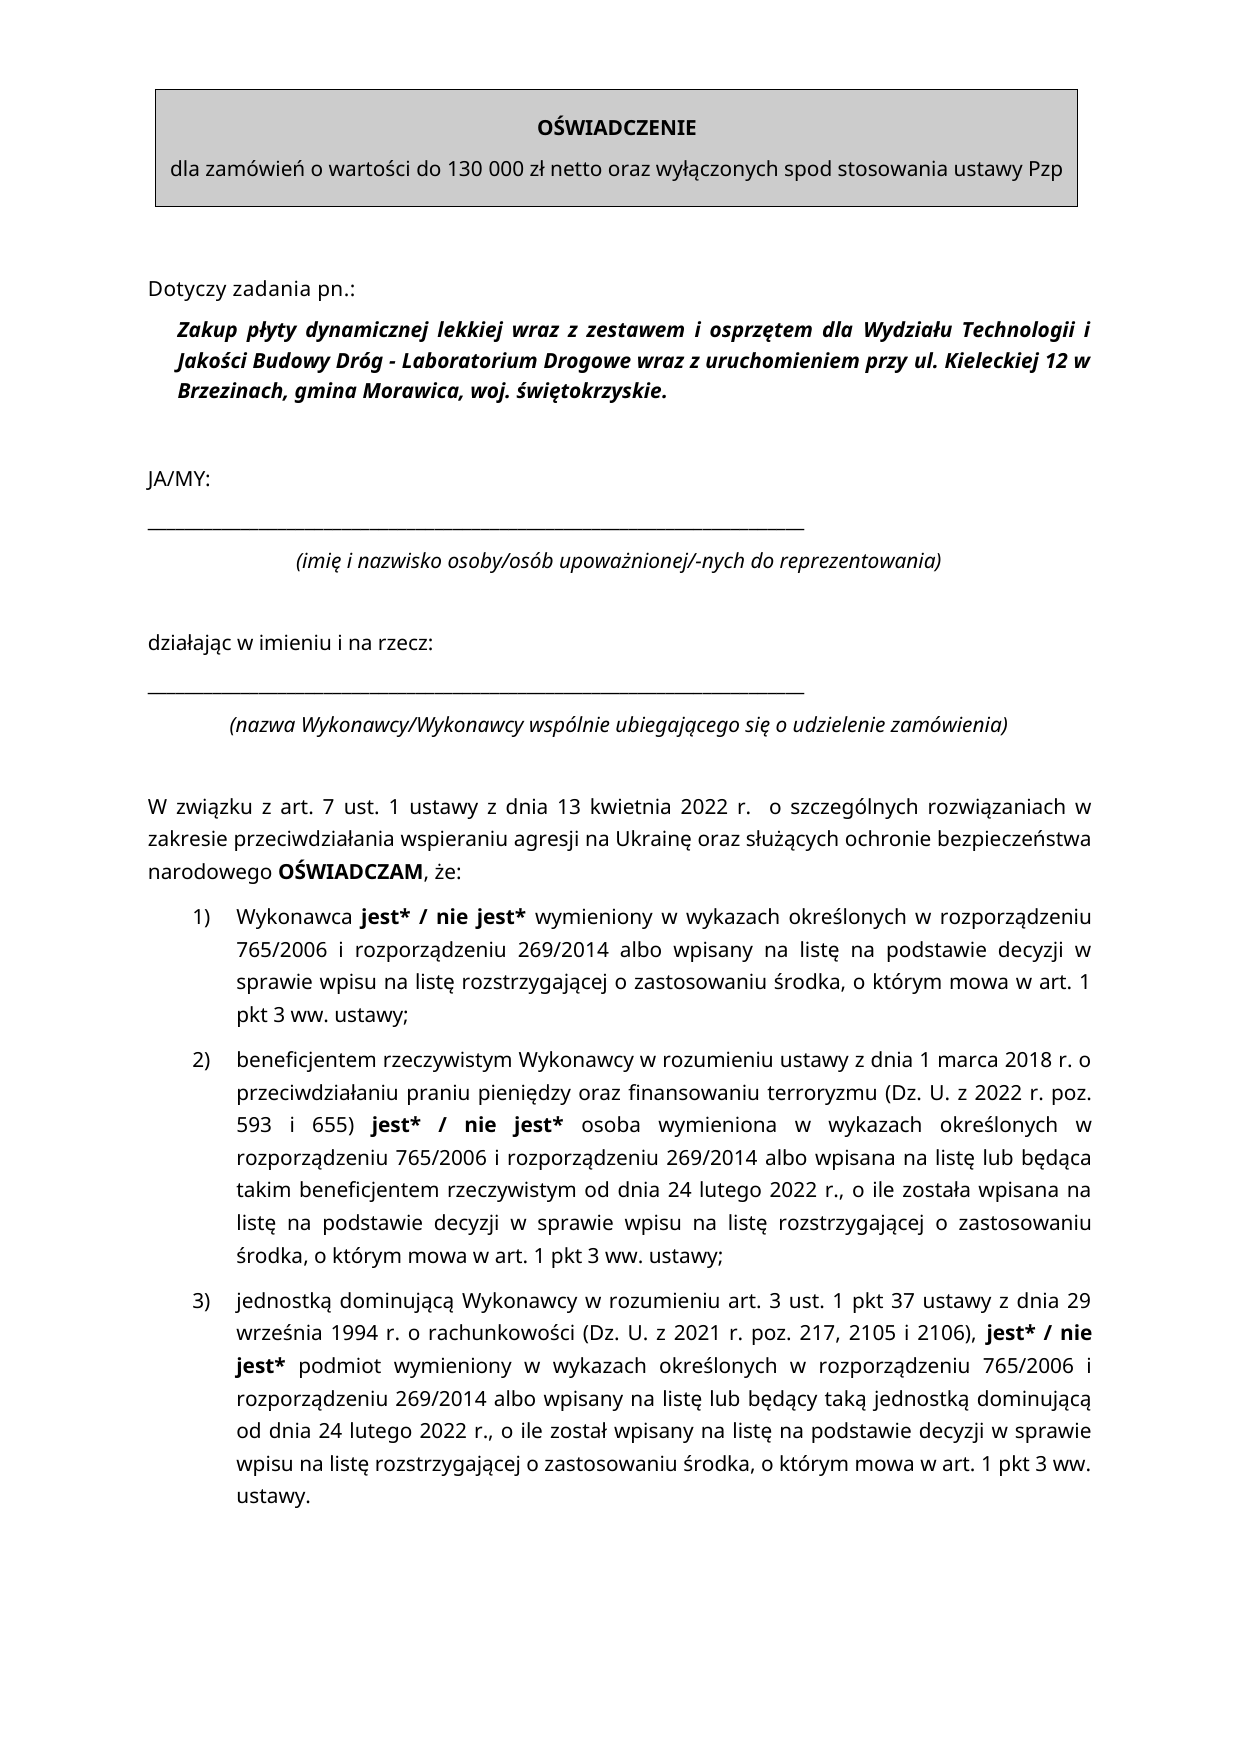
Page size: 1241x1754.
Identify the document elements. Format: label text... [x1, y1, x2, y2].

text 3) jednostką dominującą Wykonawcy w rozumieniu art. 3 ust. 1 pkt 37 ustawy z dnia 29 września 1994 r. o rachunkowości (Dz. U. z 2021 r. poz. 217, 2105 i 2106), jest* / nie jest* podmiot wymieniony w wykazach określonych w rozporządzeniu 765/2006 i rozporządzeniu 269/2014 albo wpisany na listę lub będący taką jednostką dominującą od dnia 24 lutego 2022 r., o ile został wpisany na listę na podstawie decyzji w sprawie wpisu na listę rozstrzygającej o zastosowaniu środka, o którym mowa w art. 1 pkt 3 ww. ustawy. [192, 1286, 1093, 1510]
text 1) Wykonawca jest* / nie jest* wymieniony w wykazach określonych w rozporządzeniu 765/2006 i rozporządzeniu 269/2014 albo wpisany na listę na podstawie decyzji w sprawie wpisu na listę rozstrzygającej o zastosowaniu środka, o którym mowa w art. 1 pkt 3 ww. ustawy; [192, 902, 1093, 1028]
text (imię i nazwisko osoby/osób upoważnionej/-nych do reprezentowania) [148, 546, 1093, 575]
text JA/MY: [148, 464, 1093, 493]
text działając w imieniu i na rzecz: [148, 628, 1093, 657]
table_header OŚWIADCZENIE dla zamówień o wartości do 130 000 zł netto oraz wyłączonych spod stosowania ustawy Pzp [156, 90, 1077, 206]
text _______________________________________________________________________ [148, 505, 1093, 534]
text _______________________________________________________________________ [148, 669, 1093, 698]
text Dotyczy zadania pn.: [148, 274, 1093, 303]
text W związku z art. 7 ust. 1 ustawy z dnia 13 kwietnia 2022 r. o szczególnych rozwiązaniach w zakresie przeciwdziałania wspieraniu agresji na Ukrainę oraz służących ochronie bezpieczeństwa narodowego OŚWIADCZAM, że: [148, 792, 1093, 886]
text 2) beneficjentem rzeczywistym Wykonawcy w rozumieniu ustawy z dnia 1 marca 2018 r. o przeciwdziałaniu praniu pieniędzy oraz finansowaniu terroryzmu (Dz. U. z 2022 r. poz. 593 i 655) jest* / nie jest* osoba wymieniona w wykazach określonych w rozporządzeniu 765/2006 i rozporządzeniu 269/2014 albo wpisana na listę lub będąca takim beneficjentem rzeczywistym od dnia 24 lutego 2022 r., o ile została wpisana na listę na podstawie decyzji w sprawie wpisu na listę rozstrzygającej o zastosowaniu środka, o którym mowa w art. 1 pkt 3 ww. ustawy; [192, 1045, 1093, 1269]
text (nazwa Wykonawcy/Wykonawcy wspólnie ubiegającego się o udzielenie zamówienia) [148, 710, 1093, 738]
